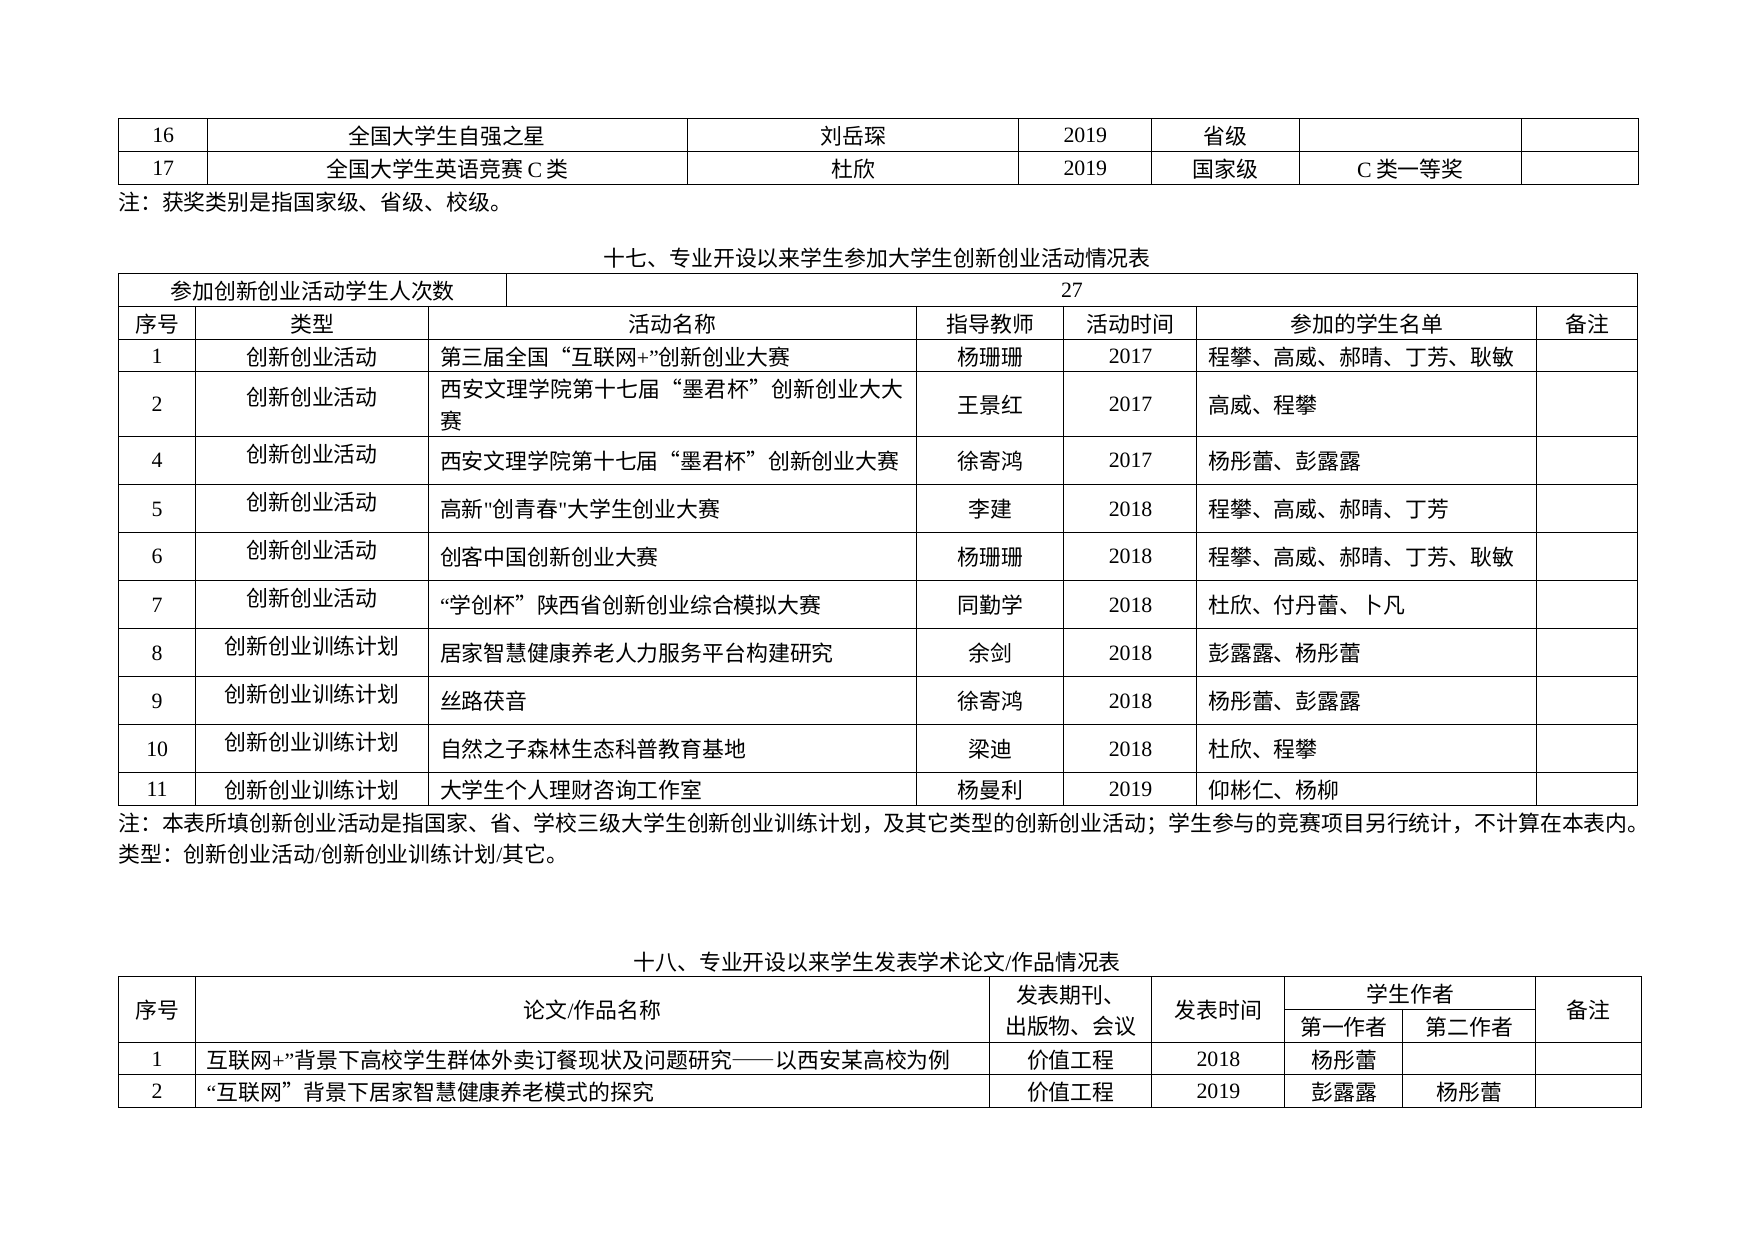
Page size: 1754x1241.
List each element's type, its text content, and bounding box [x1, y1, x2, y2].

table_cell 第三届全国“互联网+”创新创业大赛 [429, 340, 916, 371]
text 类型：创新创业活动/创新创业训练计划/其它。 [118, 837, 1636, 869]
table_cell 居家智慧健康养老人力服务平台构建研究 [429, 629, 916, 676]
table_cell 备注 [1537, 307, 1637, 338]
table_cell 彭露露 [1285, 1075, 1402, 1107]
table_cell 2 [119, 372, 195, 436]
table_cell 创新创业训练计划 [196, 677, 428, 724]
table_cell 序号 [119, 307, 195, 338]
table_cell [1536, 1043, 1641, 1074]
text 十七、专业开设以来学生参加大学生创新创业活动情况表 [118, 241, 1636, 273]
table_cell [1537, 629, 1637, 676]
table_cell 创新创业活动 [196, 340, 428, 371]
table_cell 杜欣 [688, 152, 1018, 183]
table_cell 活动名称 [429, 307, 916, 338]
table_cell 杜欣、付丹蕾、卜凡 [1197, 581, 1536, 628]
table_cell 杨彤蕾、彭露露 [1197, 437, 1536, 484]
table_cell [1537, 340, 1637, 371]
table_cell 1 [119, 340, 195, 371]
table_cell 第二作者 [1403, 1010, 1535, 1042]
table_cell 类型 [196, 307, 428, 338]
table_cell [1537, 372, 1637, 436]
table_cell 创客中国创新创业大赛 [429, 533, 916, 580]
table_cell [1537, 485, 1637, 532]
table_cell 徐寄鸿 [917, 677, 1063, 724]
table_cell 活动时间 [1064, 307, 1196, 338]
table_cell [1300, 119, 1521, 151]
table_header 序号 [119, 977, 195, 1042]
table_cell 创新创业训练计划 [196, 773, 428, 804]
table_cell 2017 [1064, 437, 1196, 484]
table_cell 杜欣、程攀 [1197, 725, 1536, 772]
table_cell 自然之子森林生态科普教育基地 [429, 725, 916, 772]
table_cell 杨珊珊 [917, 533, 1063, 580]
table_cell 杨珊珊 [917, 340, 1063, 371]
table_cell 16 [119, 119, 207, 151]
table_cell 全国大学生自强之星 [208, 119, 687, 151]
table_cell “互联网”背景下居家智慧健康养老模式的探究 [196, 1075, 989, 1107]
table_cell 杨彤蕾 [1285, 1043, 1402, 1074]
table_cell [1537, 725, 1637, 772]
table_cell 梁迪 [917, 725, 1063, 772]
table_cell 2018 [1064, 485, 1196, 532]
table_cell [1522, 152, 1638, 183]
table_cell 10 [119, 725, 195, 772]
table_cell 5 [119, 485, 195, 532]
table_cell 余剑 [917, 629, 1063, 676]
table_cell 7 [119, 581, 195, 628]
table_cell 彭露露、杨彤蕾 [1197, 629, 1536, 676]
table_cell 高新"创青春"大学生创业大赛 [429, 485, 916, 532]
table_header 学生作者 [1285, 977, 1535, 1009]
table_cell 国家级 [1152, 152, 1299, 183]
table_cell [1537, 677, 1637, 724]
table_cell 17 [119, 152, 207, 183]
table_cell 2018 [1064, 677, 1196, 724]
table_cell 指导教师 [917, 307, 1063, 338]
table_cell 价值工程 [990, 1043, 1151, 1074]
table_cell 西安文理学院第十七届“墨君杯”创新创业大赛 [429, 437, 916, 484]
table_cell 创新创业活动 [196, 437, 428, 484]
table_cell 杨曼利 [917, 773, 1063, 804]
table_cell 6 [119, 533, 195, 580]
table_cell [1537, 581, 1637, 628]
table_cell 互联网+”背景下高校学生群体外卖订餐现状及问题研究——以西安某高校为例 [196, 1043, 989, 1074]
table_cell 杨彤蕾、彭露露 [1197, 677, 1536, 724]
table_cell 高威、程攀 [1197, 372, 1536, 436]
table_cell [1536, 1075, 1641, 1107]
table_cell 创新创业活动 [196, 581, 428, 628]
table_cell 第一作者 [1285, 1010, 1402, 1042]
table_cell 丝路茯音 [429, 677, 916, 724]
table_header 27 [507, 274, 1637, 306]
table_cell [1537, 437, 1637, 484]
table_cell 2018 [1064, 725, 1196, 772]
table_cell 刘岳琛 [688, 119, 1018, 151]
table_cell 2 [119, 1075, 195, 1107]
table_cell [1403, 1043, 1535, 1074]
table_cell 11 [119, 773, 195, 804]
table_cell [1537, 533, 1637, 580]
table_cell C类一等奖 [1300, 152, 1521, 183]
table_cell 2017 [1064, 372, 1196, 436]
table_cell 大学生个人理财咨询工作室 [429, 773, 916, 804]
table_cell 杨彤蕾 [1403, 1075, 1535, 1107]
table_cell 仰彬仁、杨柳 [1197, 773, 1536, 804]
table_header 发表期刊、 出版物、会议 [990, 977, 1151, 1042]
text 十八、专业开设以来学生发表学术论文/作品情况表 [118, 944, 1636, 976]
table_cell 程攀、高威、郝晴、丁芳 [1197, 485, 1536, 532]
table_cell 王景红 [917, 372, 1063, 436]
table_cell 同勤学 [917, 581, 1063, 628]
table_header 发表时间 [1152, 977, 1284, 1042]
table_cell 2017 [1064, 340, 1196, 371]
table_header 备注 [1536, 977, 1641, 1042]
table_cell “学创杯”陕西省创新创业综合模拟大赛 [429, 581, 916, 628]
table_cell 李建 [917, 485, 1063, 532]
table_cell 创新创业活动 [196, 533, 428, 580]
table_cell 1 [119, 1043, 195, 1074]
table_cell 创新创业活动 [196, 485, 428, 532]
table_cell 价值工程 [990, 1075, 1151, 1107]
table_cell 9 [119, 677, 195, 724]
table_cell 2019 [1019, 152, 1151, 183]
table_cell 2019 [1019, 119, 1151, 151]
table_cell 程攀、高威、郝晴、丁芳、耿敏 [1197, 340, 1536, 371]
table_cell 徐寄鸿 [917, 437, 1063, 484]
table_cell 2019 [1152, 1075, 1284, 1107]
table_cell 创新创业活动 [196, 372, 428, 436]
table_cell 2019 [1064, 773, 1196, 804]
table_cell 2018 [1064, 533, 1196, 580]
text 注：本表所填创新创业活动是指国家、省、学校三级大学生创新创业训练计划，及其它类型的创新创业活动；学生参与的竞赛项目另行统计，不计算在本表内。 [118, 806, 1636, 837]
table_cell [1537, 773, 1637, 804]
table_cell 2018 [1064, 629, 1196, 676]
table_cell 创新创业训练计划 [196, 725, 428, 772]
table_cell 程攀、高威、郝晴、丁芳、耿敏 [1197, 533, 1536, 580]
text 注：获奖类别是指国家级、省级、校级。 [118, 185, 1636, 216]
table_cell 参加的学生名单 [1197, 307, 1536, 338]
table_cell 省级 [1152, 119, 1299, 151]
table_cell 4 [119, 437, 195, 484]
table_header 论文/作品名称 [196, 977, 989, 1042]
table_cell 全国大学生英语竞赛C类 [208, 152, 687, 183]
table_cell 8 [119, 629, 195, 676]
table_cell 西安文理学院第十七届“墨君杯”创新创业大大赛 [429, 372, 916, 436]
table_cell 创新创业训练计划 [196, 629, 428, 676]
table_cell [1522, 119, 1638, 151]
table_cell 2018 [1064, 581, 1196, 628]
table_cell 2018 [1152, 1043, 1284, 1074]
table_header 参加创新创业活动学生人次数 [119, 274, 506, 306]
